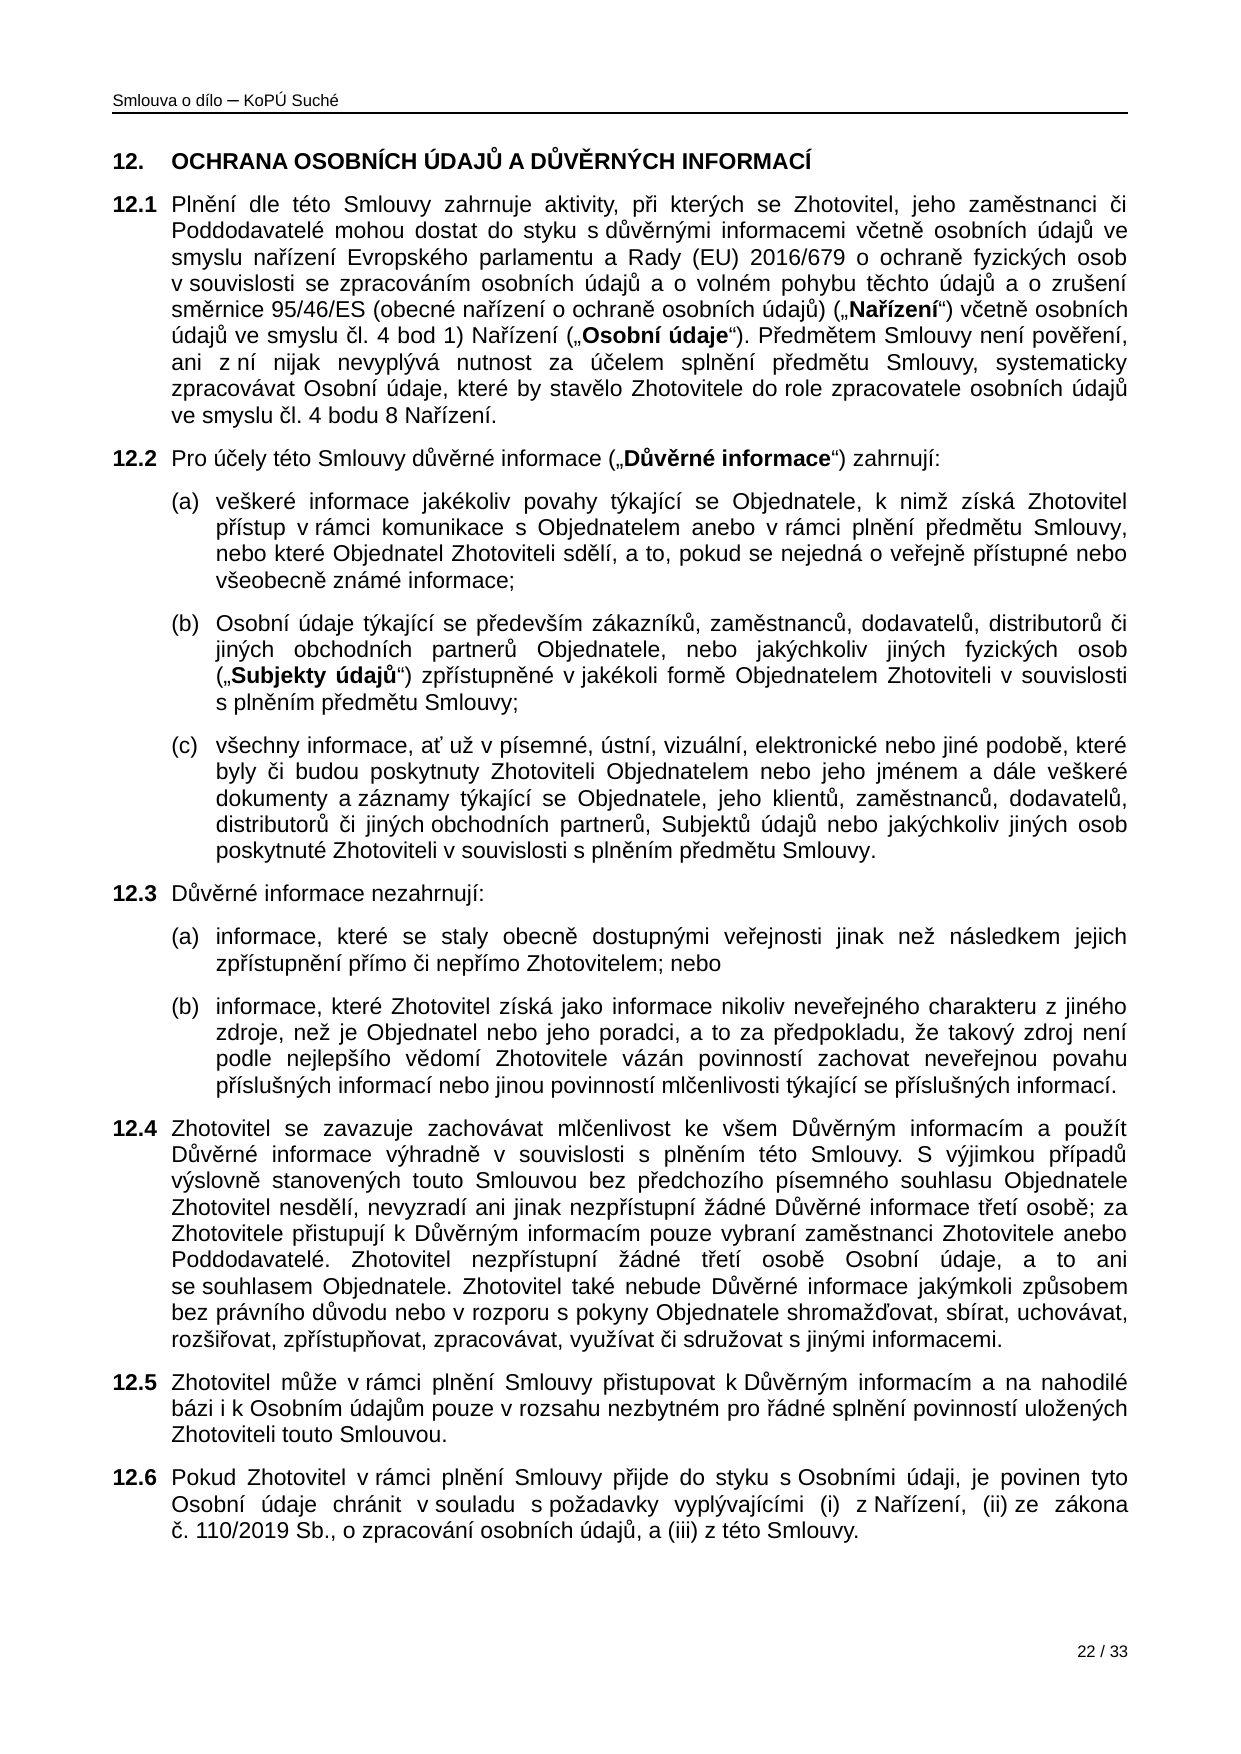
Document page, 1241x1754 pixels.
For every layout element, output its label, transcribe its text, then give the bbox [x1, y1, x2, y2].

list informace, které se staly obecně dostupnými veřejnosti jinak než následkem jejich zpřístupnění přímo či nepřímo Zhotovitelem; nebo [171, 923, 1128, 976]
text Pokud Zhotovitel v rámci plnění Smlouvy přijde do styku s Osobními údaji, je povinen tyto Osobní údaje chránit v souladu s požadavky vyplývajícími (i) z Nařízení, (ii) ze zákona č. 110/2019 Sb., o zpracování osobních údajů, a (iii) z této Smlouvy. [112, 1464, 1128, 1543]
text Zhotovitel může v rámci plnění Smlouvy přistupovat k Důvěrným informacím a na nahodilé bázi i k Osobním údajům pouze v rozsahu nezbytném pro řádné splnění povinností uložených Zhotoviteli touto Smlouvou. [112, 1368, 1128, 1448]
list veškeré informace jakékoliv povahy týkající se Objednatele, k nimž získá Zhotovitel přístup v rámci komunikace s Objednatelem anebo v rámci plnění předmětu Smlouvy, nebo které Objednatel Zhotoviteli sdělí, a to, pokud se nejedná o veřejně přístupné nebo všeobecně známé informace; [171, 488, 1128, 593]
text všechny informace, ať už v písemné, ústní, vizuální, elektronické nebo jiné podobě, které byly či budou poskytnuty Zhotoviteli Objednatelem nebo jeho jménem a dále veškeré dokumenty a záznamy týkající se Objednatele, jeho klientů, zaměstnanců, dodavatelů, distributorů či jiných obchodních partnerů, Subjektů údajů nebo jakýchkoliv jiných osob poskytnuté Zhotoviteli v souvislosti s plněním předmětu Smlouvy. [171, 732, 1128, 863]
text Zhotovitel se zavazuje zachovávat mlčenlivost ke všem Důvěrným informacím a použít Důvěrné informace výhradně v souvislosti s plněním této Smlouvy. S výjimkou případů výslovně stanovených touto Smlouvou bez předchozího písemného souhlasu Objednatele Zhotovitel nesdělí, nevyzradí ani jinak nezpřístupní žádné Důvěrné informace třetí osobě; za Zhotovitele přistupují k Důvěrným informacím pouze vybraní zaměstnanci Zhotovitele anebo Poddodavatelé. Zhotovitel nezpřístupní žádné třetí osobě Osobní údaje, a to ani se souhlasem Objednatele. Zhotovitel také nebude Důvěrné informace jakýmkoli způsobem bez právního důvodu nebo v rozporu s pokyny Objednatele shromažďovat, sbírat, uchovávat, rozšiřovat, zpřístupňovat, zpracovávat, využívat či sdružovat s jinými informacemi. [112, 1115, 1128, 1352]
text Osobní údaje týkající se především zákazníků, zaměstnanců, dodavatelů, distributorů či jiných obchodních partnerů Objednatele, nebo jakýchkoliv jiných fyzických osob („Subjekty údajů“) zpřístupněné v jakékoli formě Objednatelem Zhotoviteli v souvislosti s plněním předmětu Smlouvy; [171, 610, 1128, 715]
text Důvěrné informace nezahrnují: [112, 880, 1128, 907]
text Ochrana osobních údajů a Důvěrných informací [112, 148, 1128, 174]
text Pro účely této Smlouvy důvěrné informace („Důvěrné informace“) zahrnují: [112, 444, 1128, 471]
list informace, které Zhotovitel získá jako informace nikoliv neveřejného charakteru z jiného zdroje, než je Objednatel nebo jeho poradci, a to za předpokladu, že takový zdroj není podle nejlepšího vědomí Zhotovitele vázán povinností zachovat neveřejnou povahu příslušných informací nebo jinou povinností mlčenlivosti týkající se příslušných informací. [171, 993, 1128, 1098]
text Plnění dle této Smlouvy zahrnuje aktivity, při kterých se Zhotovitel, jeho zaměstnanci či Poddodavatelé mohou dostat do styku s důvěrnými informacemi včetně osobních údajů ve smyslu nařízení Evropského parlamentu a Rady (EU) 2016/679 o ochraně fyzických osob v souvislosti se zpracováním osobních údajů a o volném pohybu těchto údajů a o zrušení směrnice 95/46/ES (obecné nařízení o ochraně osobních údajů) („Nařízení“) včetně osobních údajů ve smyslu čl. 4 bod 1) Nařízení („Osobní údaje“). Předmětem Smlouvy není pověření, ani z ní nijak nevyplývá nutnost za účelem splnění předmětu Smlouvy, systematicky zpracovávat Osobní údaje, které by stavělo Zhotovitele do role zpracovatele osobních údajů ve smyslu čl. 4 bodu 8 Nařízení. [112, 191, 1128, 428]
